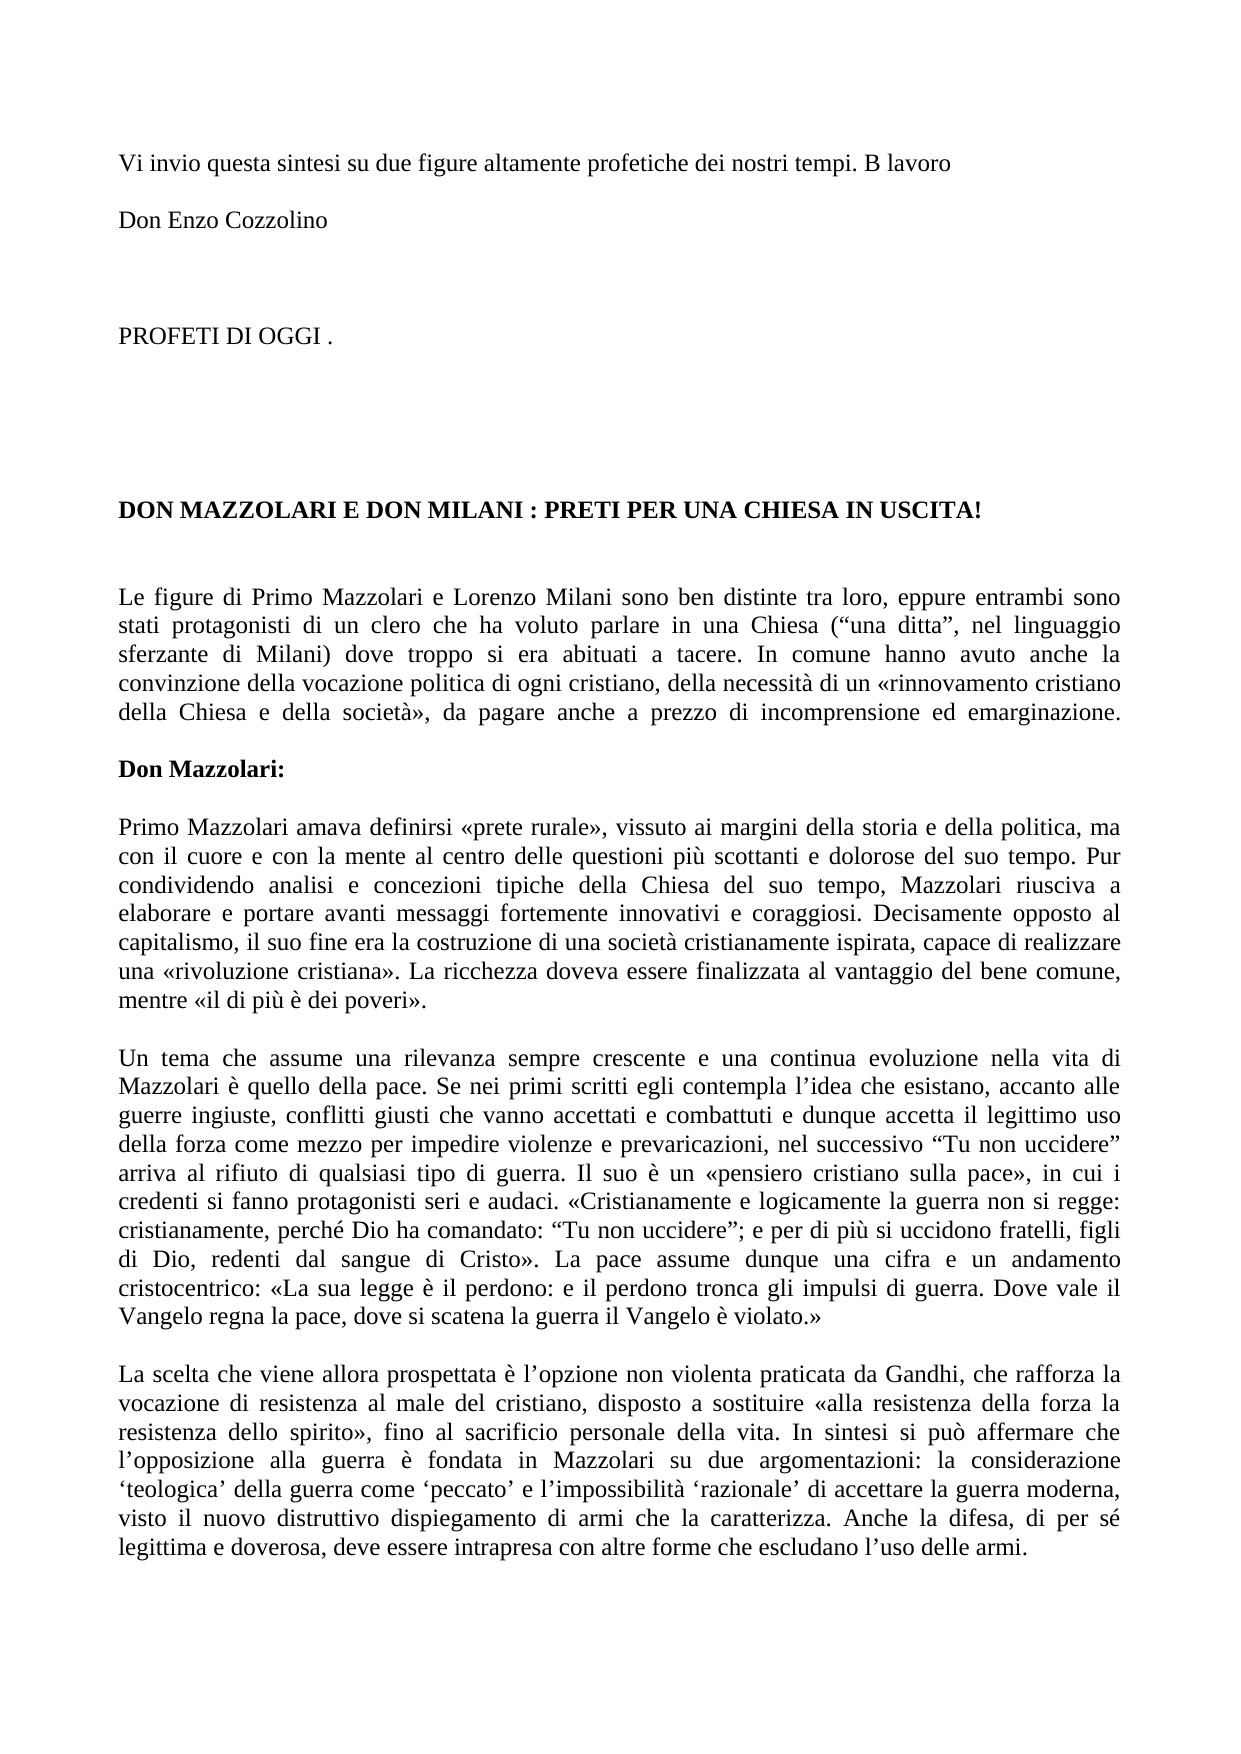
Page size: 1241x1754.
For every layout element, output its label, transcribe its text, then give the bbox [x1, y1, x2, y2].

text Un tema che assume una rilevanza sempre crescente e una continua evoluzione nella vita di Mazzolari è quello della pace. Se nei primi scritti egli contempla l’idea che esistano, accanto alle guerre ingiuste, conflitti giusti che vanno accettati e combattuti e dunque accetta il legittimo uso della forza come mezzo per impedire violenze e prevaricazioni, nel successivo “Tu non uccidere” arriva al rifiuto di qualsiasi tipo di guerra. Il suo è un «pensiero cristiano sulla pace», in cui i credenti si fanno protagonisti seri e audaci. «Cristianamente e logicamente la guerra non si regge: cristianamente, perché Dio ha comandato: “Tu non uccidere”; e per di più si uccidono fratelli, figli di Dio, redenti dal sangue di Cristo». La pace assume dunque una cifra e un andamento cristocentrico: «La sua legge è il perdono: e il perdono tronca gli impulsi di guerra. Dove vale il Vangelo regna la pace, dove si scatena la guerra il Vangelo è violato.» [118, 1043, 1122, 1330]
text DON MAZZOLARI E DON MILANI : PRETI PER UNA CHIESA IN USCITA! [118, 495, 1122, 524]
text PROFETI DI OGGI . [118, 321, 1122, 350]
text Primo Mazzolari amava definirsi «prete rurale», vissuto ai margini della storia e della politica, ma con il cuore e con la mente al centro delle questioni più scottanti e dolorose del suo tempo. Pur condividendo analisi e concezioni tipiche della Chiesa del suo tempo, Mazzolari riusciva a elaborare e portare avanti messaggi fortemente innovativi e coraggiosi. Decisamente opposto al capitalismo, il suo fine era la costruzione di una società cristianamente ispirata, capace di realizzare una «rivoluzione cristiana». La ricchezza doveva essere finalizzata al vantaggio del bene comune, mentre «il di più è dei poveri». [118, 812, 1122, 1013]
text Vi invio questa sintesi su due figure altamente profetiche dei nostri tempi. B lavoro [118, 148, 1122, 176]
text Le figure di Primo Mazzolari e Lorenzo Milani sono ben distinte tra loro, eppure entrambi sono stati protagonisti di un clero che ha voluto parlare in una Chiesa (“una ditta”, nel linguaggio sferzante di Milani) dove troppo si era abituati a tacere. In comune hanno avuto anche la convinzione della vocazione politica di ogni cristiano, della necessità di un «rinnovamento cristiano della Chiesa e della società», da pagare anche a prezzo di incomprensione ed emarginazione. Don Mazzolari: [118, 553, 1122, 783]
text Don Enzo Cozzolino [118, 206, 1122, 234]
text La scelta che viene allora prospettata è l’opzione non violenta praticata da Gandhi, che rafforza la vocazione di resistenza al male del cristiano, disposto a sostituire «alla resistenza della forza la resistenza dello spirito», fino al sacrificio personale della vita. In sintesi si può affermare che l’opposizione alla guerra è fondata in Mazzolari su due argomentazioni: la considerazione ‘teologica’ della guerra come ‘peccato’ e l’impossibilità ‘razionale’ di accettare la guerra moderna, visto il nuovo distruttivo dispiegamento di armi che la caratterizza. Anche la difesa, di per sé legittima e doverosa, deve essere intrapresa con altre forme che escludano l’uso delle armi. [118, 1359, 1122, 1561]
